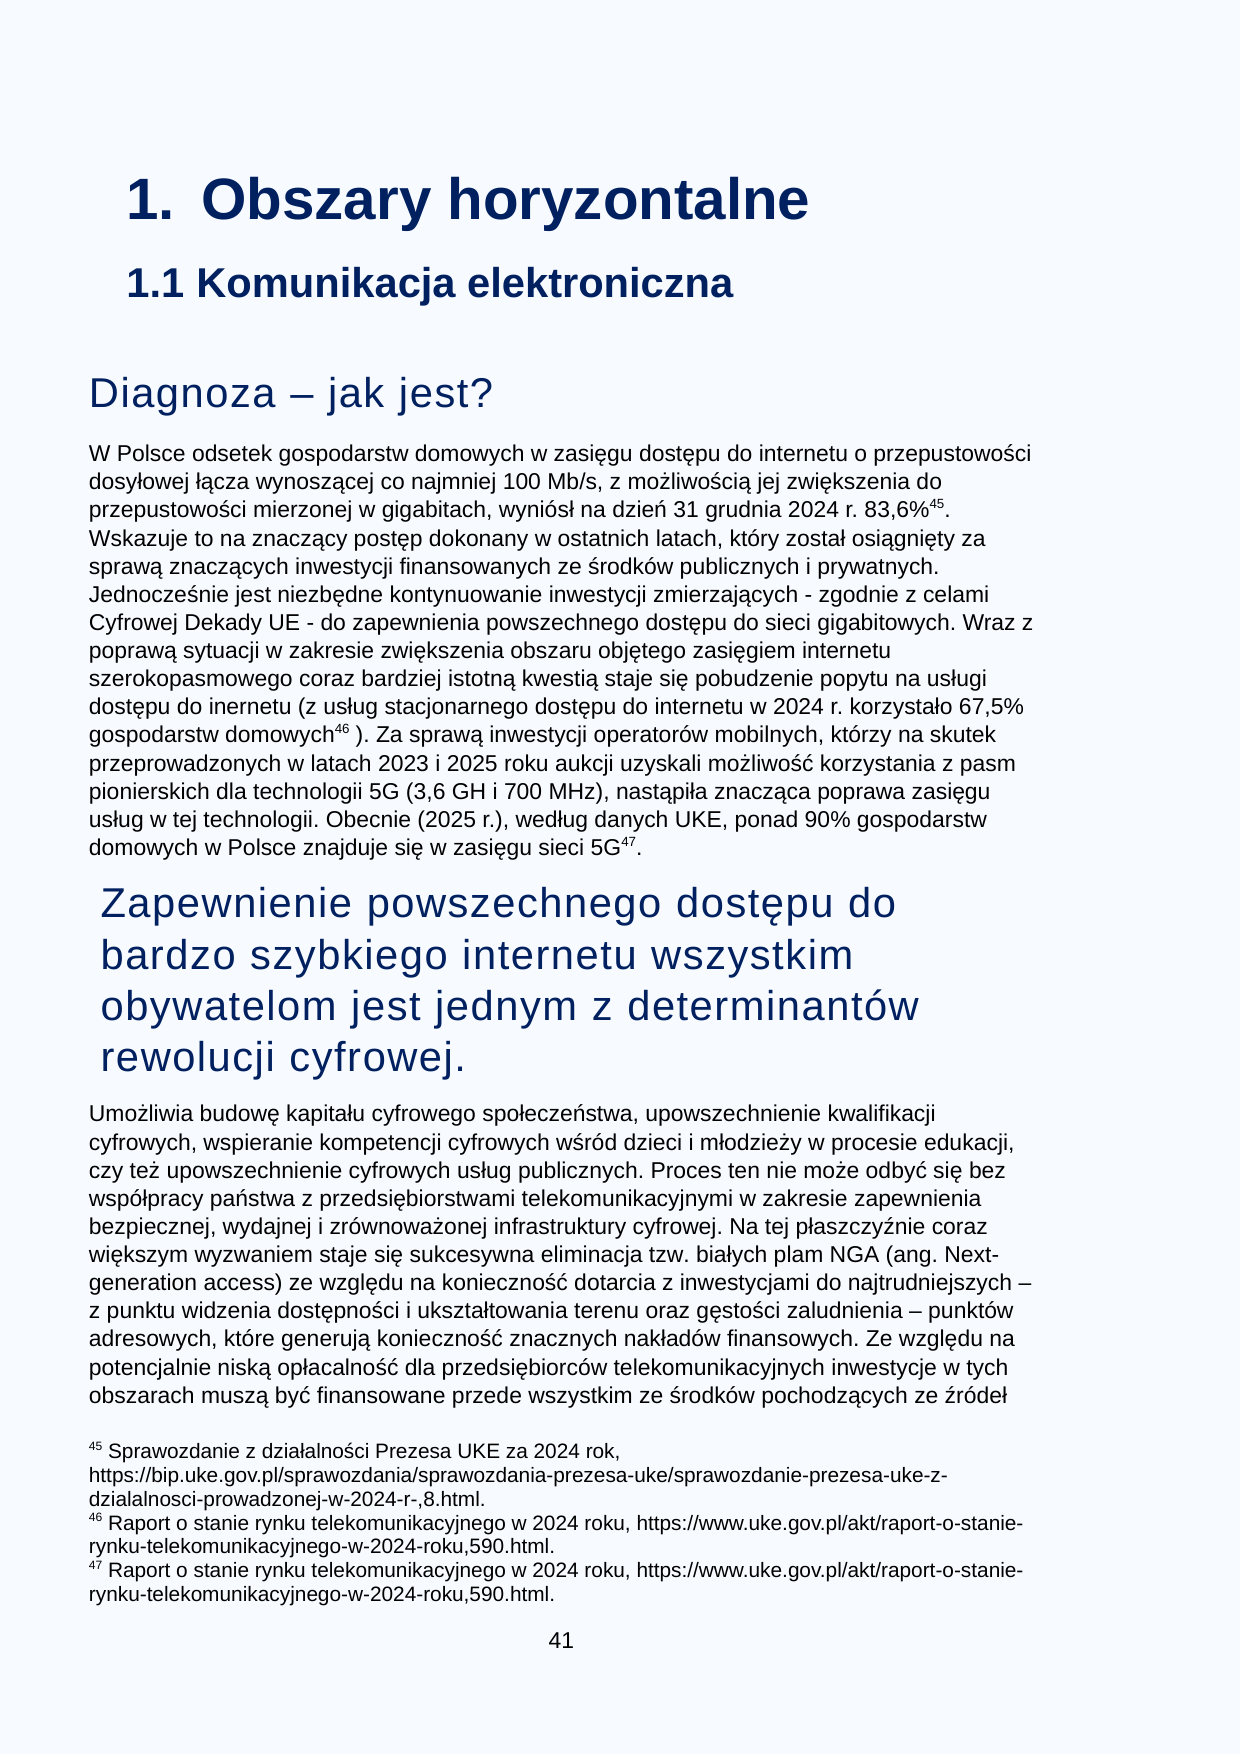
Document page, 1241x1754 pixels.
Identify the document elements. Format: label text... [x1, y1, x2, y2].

text W Polsce odsetek gospodarstw domowych w zasięgu dostępu do internetu o przepustowości dosyłowej łącza wynoszącej co najmniej 100 Mb/s, z możliwością jej zwiększenia do przepustowości mierzonej w gigabitach, wyniósł na dzień 31 grudnia 2024 r. 83,6%. Wskazuje to na znaczący postęp dokonany w ostatnich latach, który został osiągnięty za sprawą znaczących inwestycji finansowanych ze środków publicznych i prywatnych. Jednocześnie jest niezbędne kontynuowanie inwestycji zmierzających - zgodnie z celami Cyfrowej Dekady UE - do zapewnienia powszechnego dostępu do sieci gigabitowych. Wraz z poprawą sytuacji w zakresie zwiększenia obszaru objętego zasięgiem internetu szerokopasmowego coraz bardziej istotną kwestią staje się pobudzenie popytu na usługi dostępu do inernetu (z usług stacjonarnego dostępu do internetu w 2024 r. korzystało 67,5% gospodarstw domowych ). Za sprawą inwestycji operatorów mobilnych, którzy na skutek przeprowadzonych w latach 2023 i 2025 roku aukcji uzyskali możliwość korzystania z pasm pionierskich dla technologii 5G (3,6 GH i 700 MHz), nastąpiła znacząca poprawa zasięgu usług w tej technologii. Obecnie (2025 r.), według danych UKE, ponad 90% gospodarstw domowych w Polsce znajduje się w zasięgu sieci 5G. [89, 440, 1033, 860]
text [89, 1100, 1033, 1408]
subtitle Diagnoza – jak jest? [89, 368, 1033, 416]
subtitle Komunikacja elektroniczna [126, 258, 1033, 306]
subtitle Obszary horyzontalne [126, 164, 1033, 231]
list Zapewnienie powszechnego dostępu do bardzo szybkiego internetu wszystkim obywatelom jest jednym z determinantów rewolucji cyfrowej. [100, 879, 1033, 1080]
